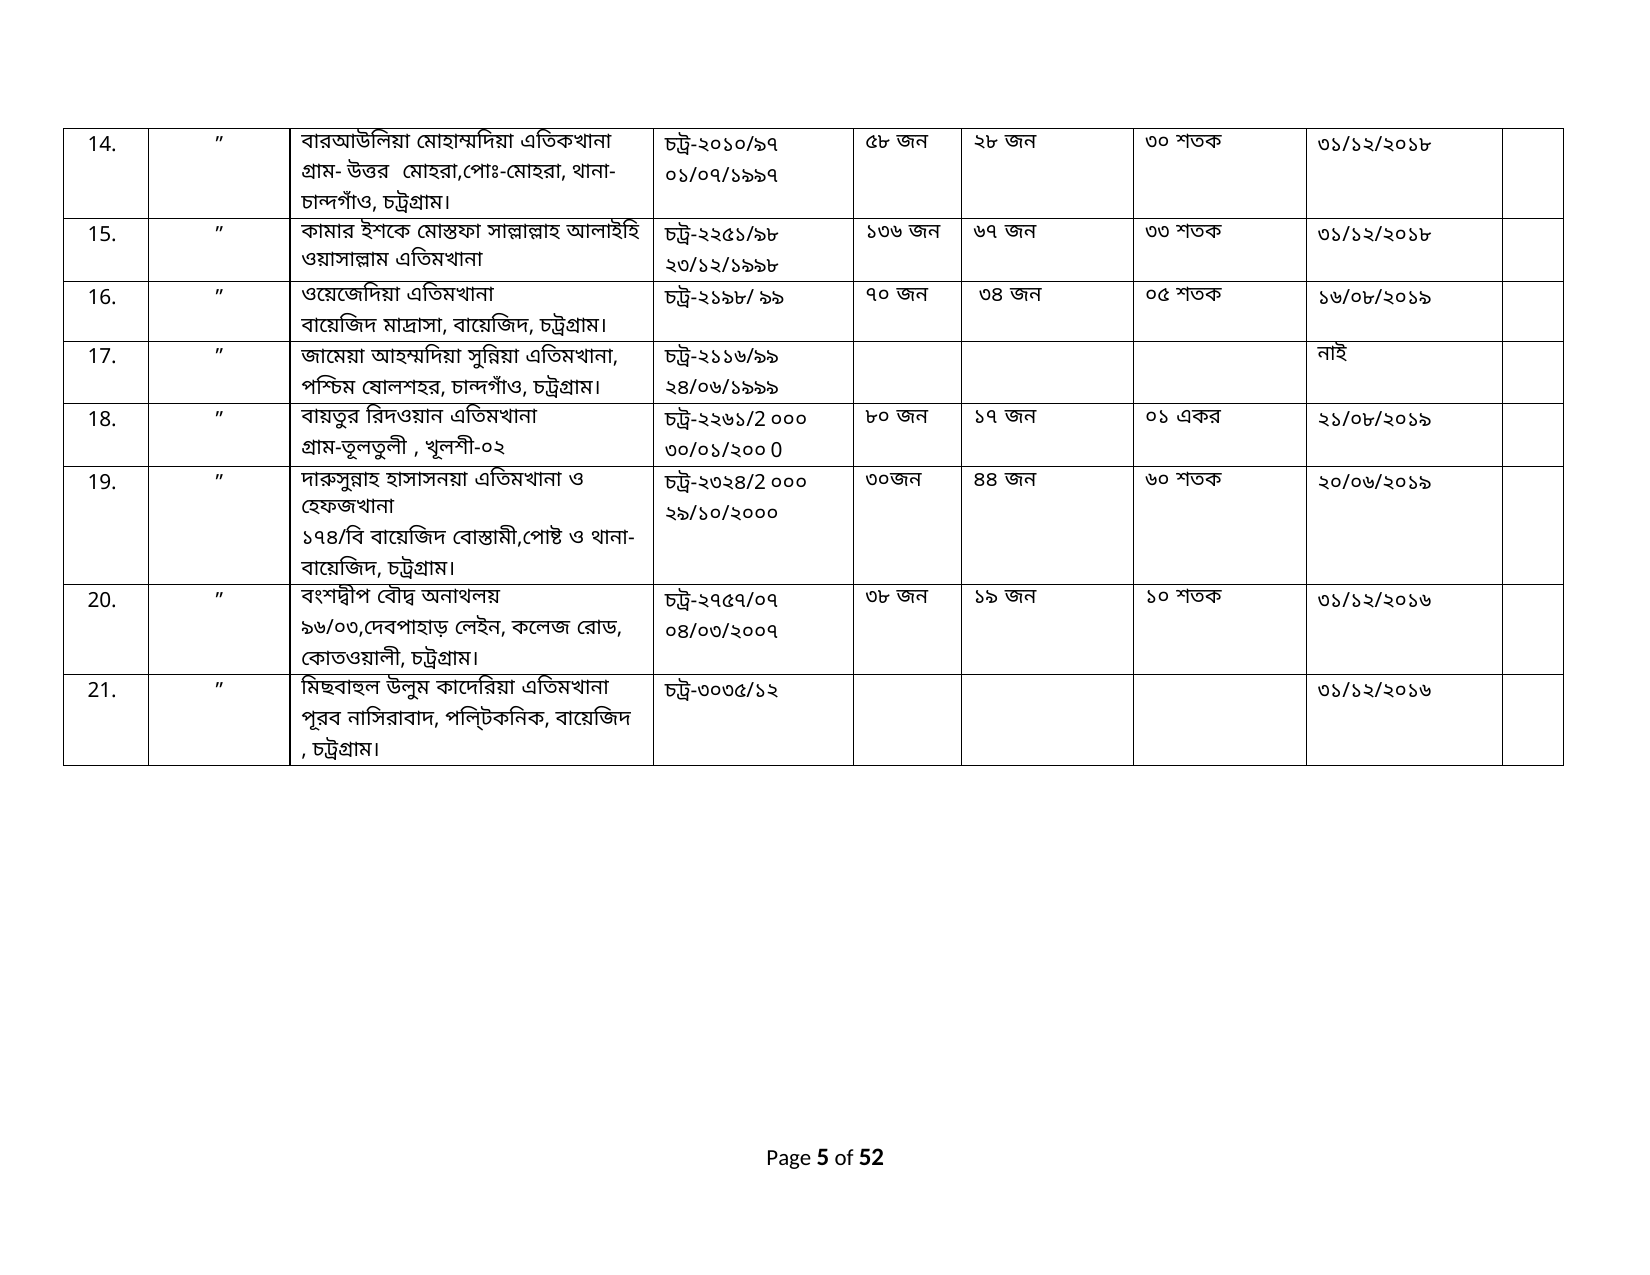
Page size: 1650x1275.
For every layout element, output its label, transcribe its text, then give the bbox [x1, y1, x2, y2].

table_cell জামেয়া আহম্মদিয়া সুন্নিয়া এতিমখানা, পশ্চিম ষোলশহর, চান্দগাঁও, চট্রগ্রাম। [291, 342, 653, 403]
table_cell ৩৪ জন [962, 282, 1133, 341]
table_cell ” [149, 342, 289, 403]
table_cell চট্র-২৭৫৭/০৭ ০৪/০৩/২০০৭ [654, 585, 853, 674]
table_cell ” [149, 219, 289, 281]
table_cell [1503, 342, 1563, 403]
table_cell চট্র-৩০৩৫/১২ [654, 675, 853, 764]
table_cell [64, 467, 148, 584]
table_cell [1503, 282, 1563, 341]
table_cell ৪৪ জন [962, 467, 1133, 584]
table_cell বংশদ্বীপ বৌদ্ব অনাথলয় ৯৬/০৩,দেবপাহাড় লেইন, কলেজ রোড, কোতওয়ালী, চট্রগ্রাম। [291, 585, 653, 674]
table_cell ০৫ ‍শতক [1134, 282, 1306, 341]
table_cell ১৬/০৮/২০১৯ [1307, 282, 1502, 341]
table_cell [854, 342, 961, 403]
table_cell ২১/০৮/২০১৯ [1307, 404, 1502, 466]
table_cell চট্র-২১৯৮/ ৯৯ [654, 282, 853, 341]
table_cell ” [149, 404, 289, 466]
table_cell ১০ শতক [1134, 585, 1306, 674]
table_cell ৬৭ জন [962, 219, 1133, 281]
table_cell ৩১/১২/২০১৬ [1307, 585, 1502, 674]
table_cell চট্র-২৩২৪/2০০০ ২৯/১০/২০০০ [654, 467, 853, 584]
table_cell [64, 675, 148, 764]
table_cell ১৭ জন [962, 404, 1133, 466]
table_cell [64, 404, 148, 466]
table_header ৫৮ জন [854, 129, 961, 218]
table_cell [1503, 585, 1563, 674]
table_cell ৬০ শতক [1134, 467, 1306, 584]
table_cell চট্র-২২৫১/৯৮ ২৩/১২/১৯৯৮ [654, 219, 853, 281]
table_cell ১৯ জন [962, 585, 1133, 674]
table_cell [64, 282, 148, 341]
table_cell ” [149, 282, 289, 341]
table_cell চট্র-২১১৬/৯৯ ২৪/০৬/১৯৯৯ [654, 342, 853, 403]
table_cell [64, 219, 148, 281]
table_cell কামার ইশকে মোস্তফা সাল্লাল্লাহ আলাইহি ওয়াসাল্লাম এতিমখানা [291, 219, 653, 281]
table_header চট্র-২০১০/৯৭ ০১/০৭/১৯৯৭ [654, 129, 853, 218]
table_header [1503, 129, 1563, 218]
table_cell ” [149, 467, 289, 584]
table_cell চট্র-২২৬১/2০০০ ৩০/০১/২০০0 [654, 404, 853, 466]
table_cell ” [149, 585, 289, 674]
table_header [64, 129, 148, 218]
table_cell [64, 585, 148, 674]
table_cell ৩৮ জন [854, 585, 961, 674]
table_cell ০১ একর [1134, 404, 1306, 466]
table_cell [1134, 342, 1306, 403]
table_cell ৩০জন [854, 467, 961, 584]
table_cell ২০/০৬/২০১৯ [1307, 467, 1502, 584]
table_cell ১৩৬ জন [854, 219, 961, 281]
table_cell [64, 342, 148, 403]
table_cell বায়তুর রিদওয়ান এতিমখানা গ্রাম-তূলতুলী , খূলশী-০২ [291, 404, 653, 466]
table_cell ৩১/১২/২০১৮ [1307, 219, 1502, 281]
table_cell ৭০ জন [854, 282, 961, 341]
table_cell মিছবাহুল উলুম কাদেরিয়া এতিমখানা পূরব নাসিরাবাদ, পলি্টকনিক, বায়েজিদ , চট্রগ্রাম। [291, 675, 653, 764]
table_header ২৮ জন [962, 129, 1133, 218]
table_cell [1134, 675, 1306, 764]
table_cell ওয়েজেদিয়া এতিমখানা বায়েজিদ মাদ্রাসা, বায়েজিদ, চট্রগ্রাম। [291, 282, 653, 341]
table_cell ” [149, 675, 289, 764]
table_cell ৮০ জন [854, 404, 961, 466]
table_header ” [149, 129, 289, 218]
table_cell [1503, 675, 1563, 764]
table_header ৩০ শতক [1134, 129, 1306, 218]
table_cell নাই [1307, 342, 1502, 403]
table_cell [1503, 404, 1563, 466]
table_cell [854, 675, 961, 764]
table_cell ৩১/১২/২০১৬ [1307, 675, 1502, 764]
table_cell [1503, 467, 1563, 584]
table_header ৩১/১২/২০১৮ [1307, 129, 1502, 218]
table_cell [962, 342, 1133, 403]
table_cell [962, 675, 1133, 764]
table_cell [1503, 219, 1563, 281]
table_header বারআউলিয়া মোহাম্মদিয়া এতিকখানা গ্রাম- উত্তর মোহরা,পোঃ-মোহরা, থানা-চান্দগাঁও, চট্রগ্রাম। [291, 129, 653, 218]
table_cell দারুসুন্নাহ হাসাসনয়া এতিমখানা ও হেফজখানা ১৭৪/বি বায়েজিদ বোস্তামী,পোষ্ট ও থানা-বায়েজিদ, চট্রগ্রাম। [291, 467, 653, 584]
table_cell ৩৩ শতক [1134, 219, 1306, 281]
